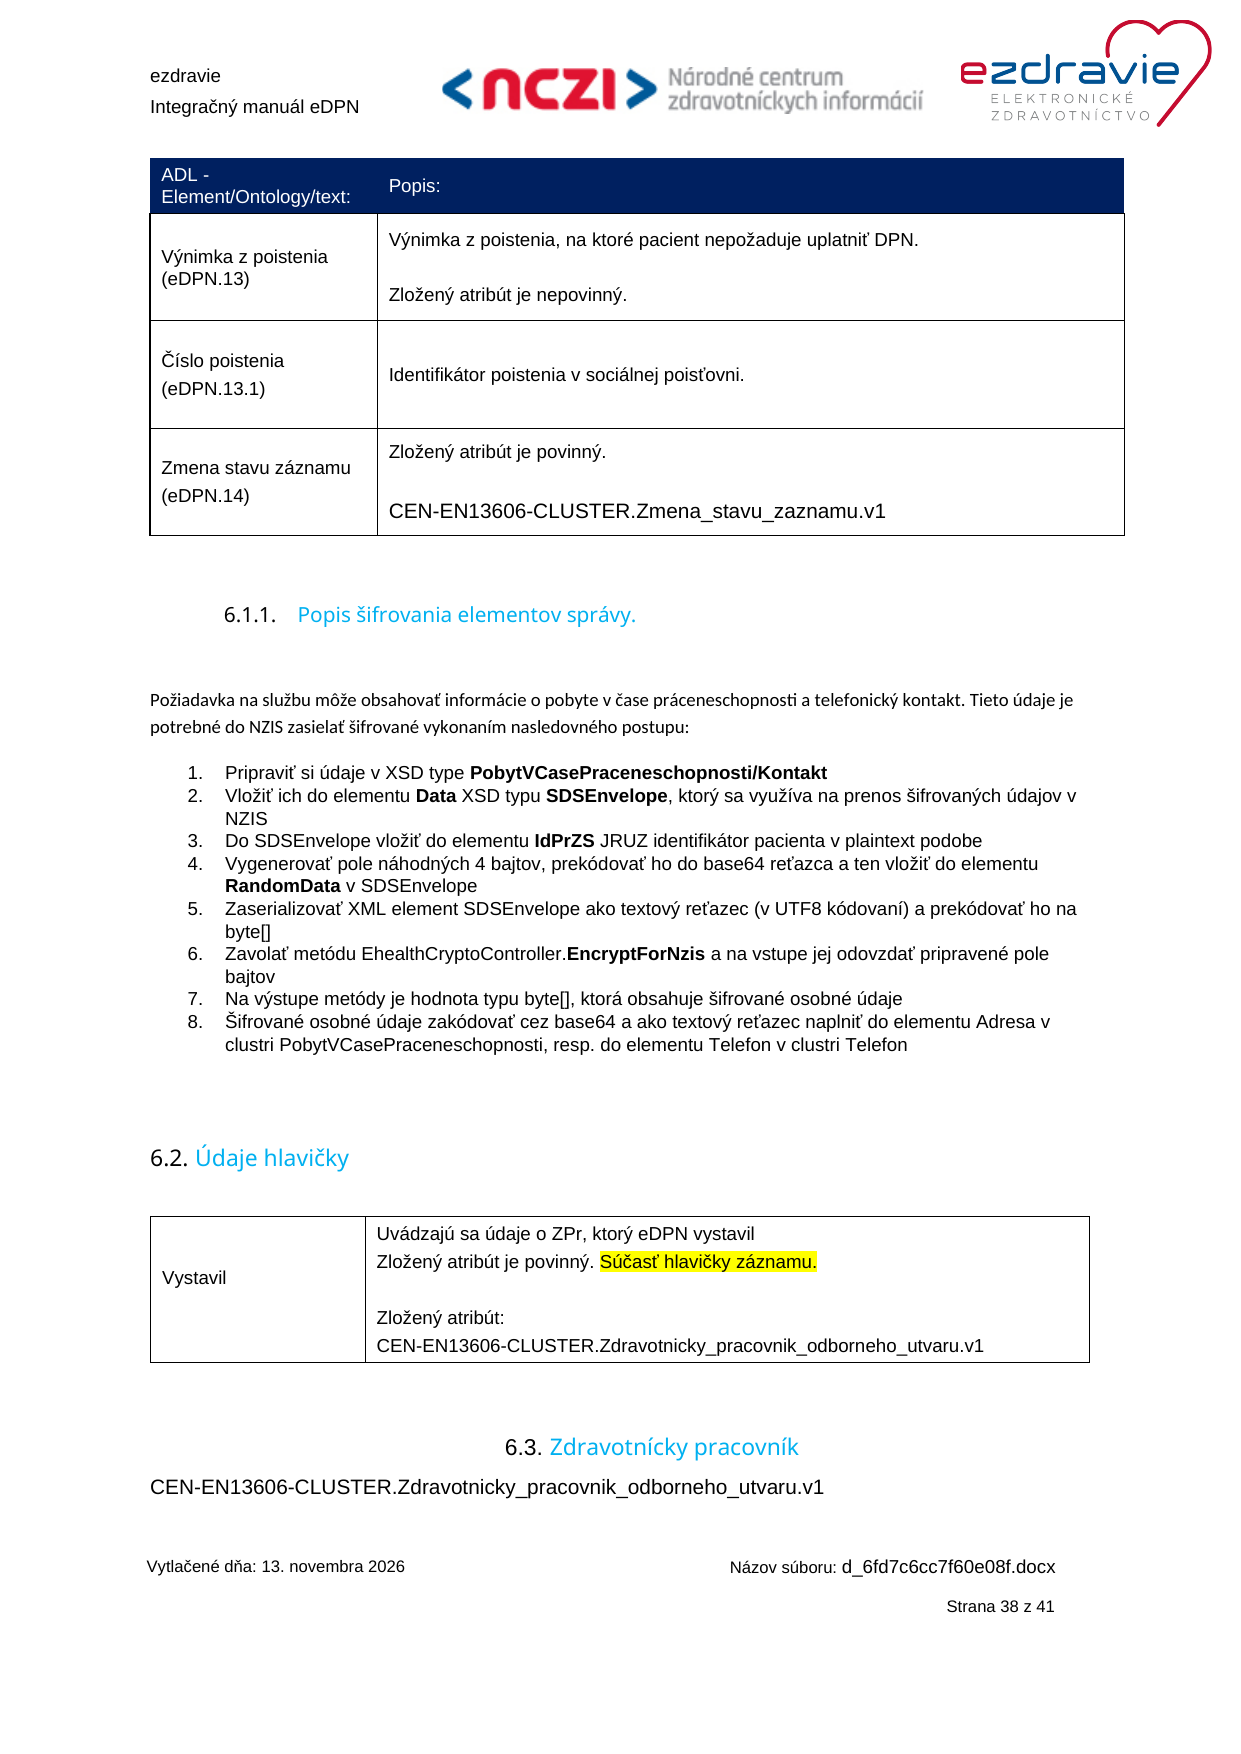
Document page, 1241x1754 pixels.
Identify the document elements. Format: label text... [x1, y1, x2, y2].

table_header Vystavil [151, 1217, 365, 1362]
subtitle Zdravotnícky pracovník [504, 1431, 1090, 1462]
subtitle Údaje hlavičky [150, 1142, 1090, 1173]
list Šifrované osobné údaje zakódovať cez base64 a ako textový reťazec naplniť do elementu Adresa v clustri PobytVCasePraceneschopnosti, resp. do elementu Telefon v clustri Telefon [187, 1011, 1090, 1055]
table_cell Číslo poistenia (eDPN.13.1) [151, 321, 377, 427]
list Zavolať metódu EhealthCryptoController.EncryptForNzis a na vstupe jej odovzdať pripravené pole bajtov [187, 943, 1090, 987]
picture [442, 67, 924, 114]
list Vložiť ich do elementu Data XSD typu SDSEnvelope, ktorý sa využíva na prenos šifrovaných údajov v NZIS [187, 785, 1090, 829]
text CEN-EN13606-CLUSTER.Zdravotnicky_pracovnik_odborneho_utvaru.v1 [150, 1475, 1090, 1499]
list Zaserializovať XML element SDSEnvelope ako textový reťazec (v UTF8 kódovaní) a prekódovať ho na byte[] [187, 898, 1090, 942]
list Do SDSEnvelope vložiť do elementu IdPrZS JRUZ identifikátor pacienta v plaintext podobe [187, 830, 1090, 852]
table_header Popis: [377, 158, 1124, 213]
table_cell Výnimka z poistenia, na ktoré pacient nepožaduje uplatniť DPN. Zložený atribút je nepovinný. [378, 214, 1124, 320]
table_header Uvádzajú sa údaje o ZPr, ktorý eDPN vystavil Zložený atribút je povinný. Súčasť hlavičky záznamu. Zložený atribút: CEN-EN13606-CLUSTER.Zdravotnicky_pracovnik_odborneho_utvaru.v1 [366, 1217, 1089, 1362]
table_cell Zmena stavu záznamu (eDPN.14) [151, 429, 377, 534]
list Pripraviť si údaje v XSD type PobytVCasePraceneschopnosti/Kontakt [187, 762, 1090, 784]
table_cell Výnimka z poistenia (eDPN.13) [151, 214, 377, 320]
text Požiadavka na službu môže obsahovať informácie o pobyte v čase práceneschopnosti a telefonický kontakt. Tieto údaje je potrebné do NZIS zasielať šifrované vykonaním nasledovného postupu: [150, 689, 1090, 738]
picture [961, 20, 1212, 127]
table_header ADL - Element/Ontology/text: [150, 158, 377, 213]
list Na výstupe metódy je hodnota typu byte[], ktorá obsahuje šifrované osobné údaje [187, 988, 1090, 1010]
list Vygenerovať pole náhodných 4 bajtov, prekódovať ho do base64 reťazca a ten vložiť do elementu RandomData v SDSEnvelope [187, 853, 1090, 897]
table_cell Identifikátor poistenia v sociálnej poisťovni. [378, 321, 1124, 427]
subtitle Popis šifrovania elementov správy. [224, 601, 1090, 629]
table_cell Zložený atribút je povinný. CEN-EN13606-CLUSTER.Zmena_stavu_zaznamu.v1 [378, 429, 1124, 534]
